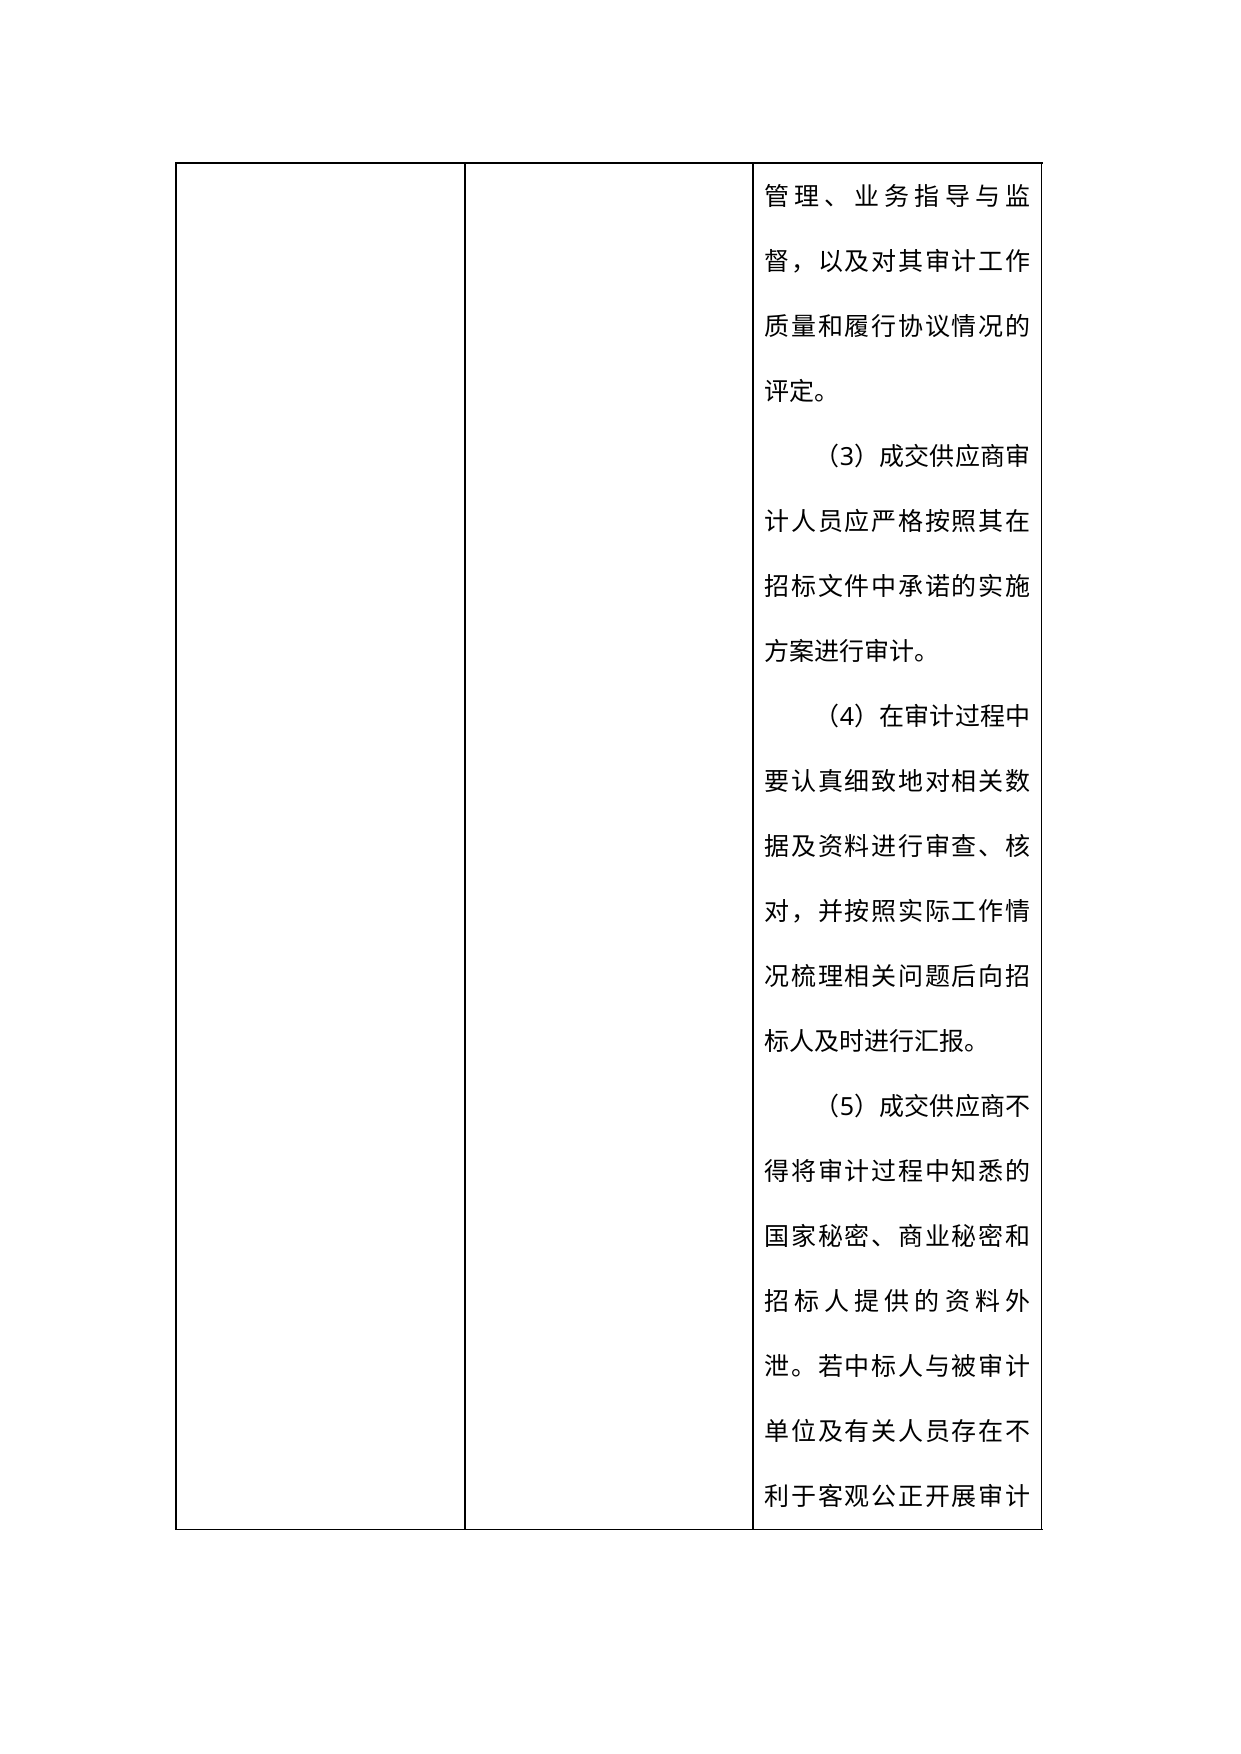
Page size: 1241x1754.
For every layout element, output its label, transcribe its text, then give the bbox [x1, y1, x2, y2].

table_cell 4 [466, 164, 752, 1528]
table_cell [754, 164, 1041, 1528]
table_cell [177, 164, 464, 1528]
